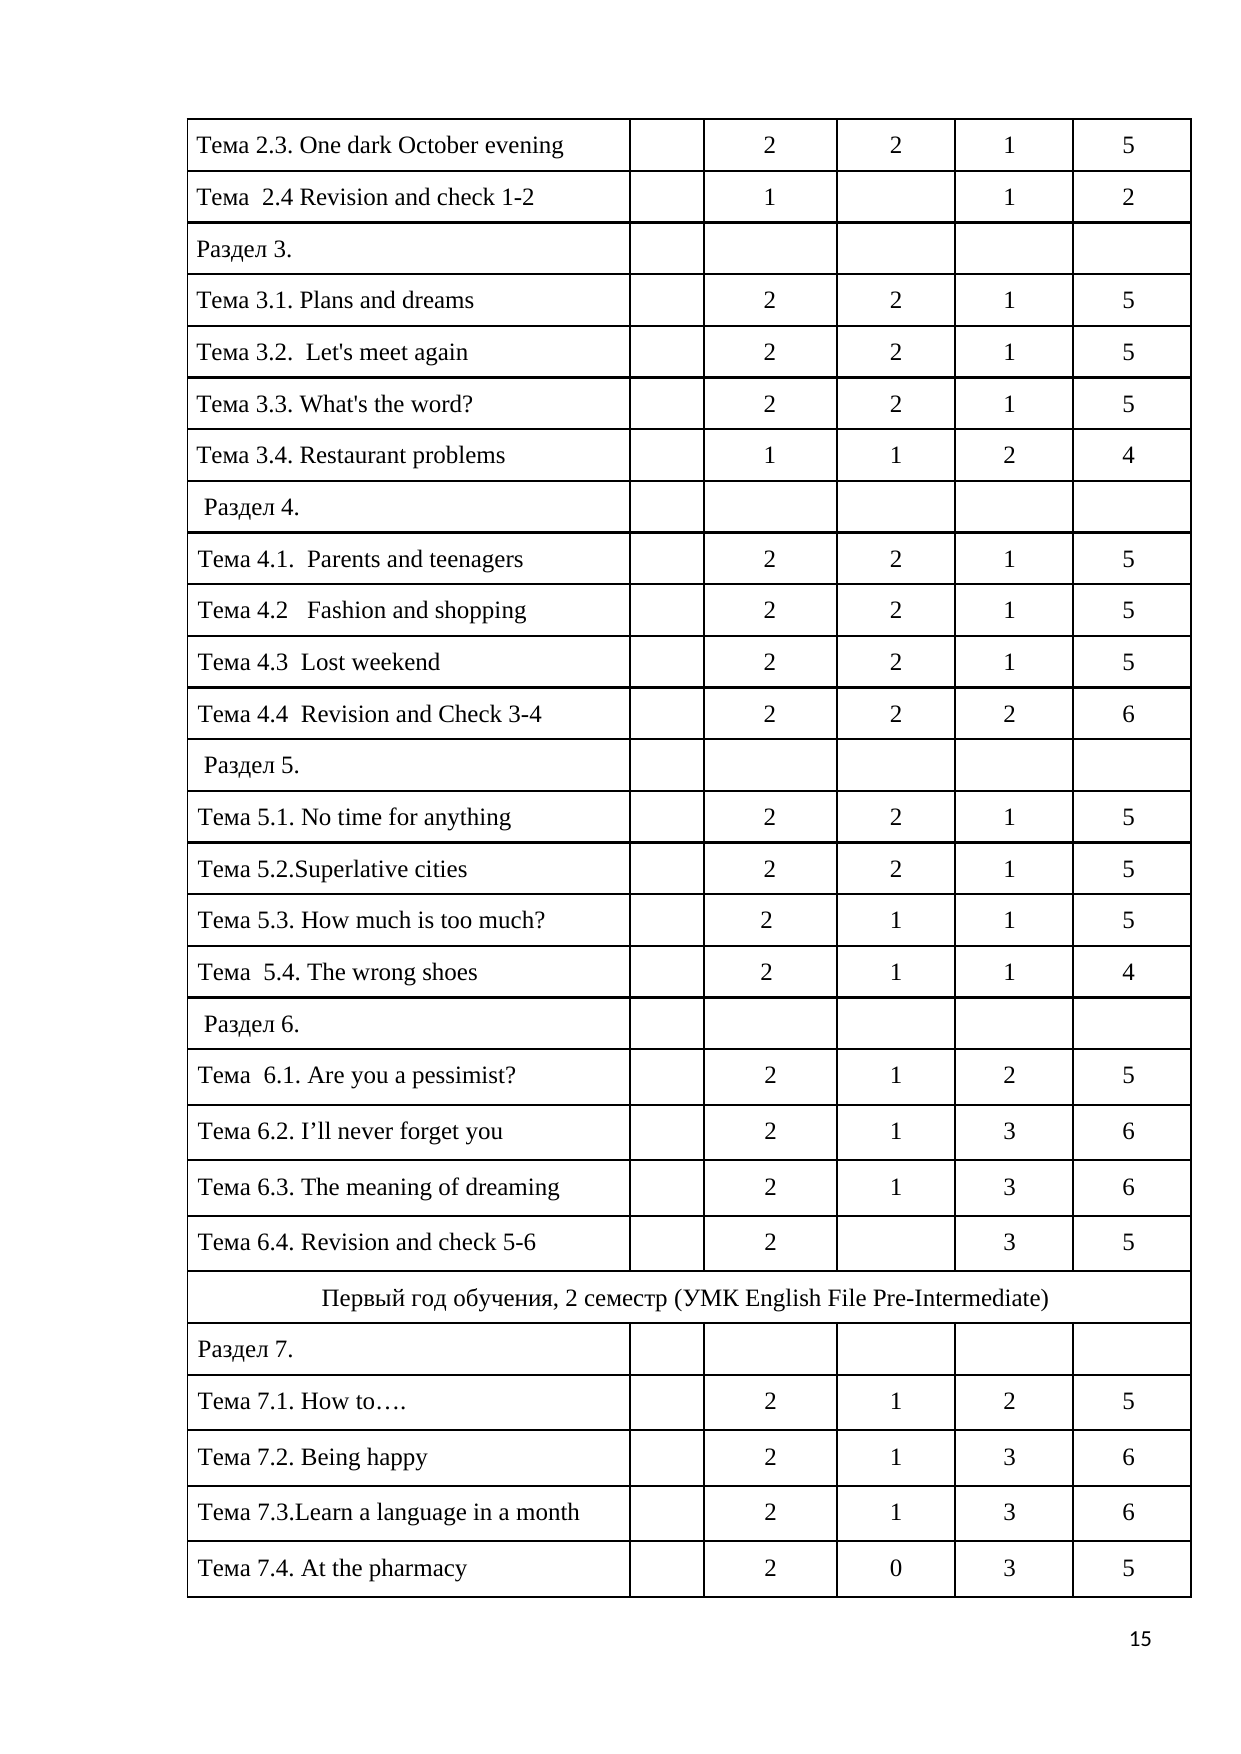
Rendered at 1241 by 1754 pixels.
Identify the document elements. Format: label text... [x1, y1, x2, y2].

table_cell [631, 585, 703, 635]
table_cell [1074, 482, 1190, 531]
table_cell Раздел 3. [188, 224, 629, 273]
table_cell Тема 5.2.Superlative cities [188, 844, 629, 893]
table_cell [631, 1106, 703, 1159]
table_cell [631, 224, 703, 273]
table_cell [838, 224, 954, 273]
table_cell 1 [838, 947, 954, 996]
table_cell [631, 999, 703, 1048]
table_cell 2 [705, 1542, 836, 1596]
table_cell 2 [838, 379, 954, 428]
table_cell 5 [1074, 379, 1190, 428]
table_cell Раздел 4. [188, 482, 629, 531]
table_cell 5 [1074, 1376, 1190, 1429]
table_cell [1074, 999, 1190, 1048]
table_cell 5 [1074, 585, 1190, 635]
table_cell Тема 7.2. Being happy [188, 1431, 629, 1484]
table_cell [956, 999, 1072, 1048]
table_cell 1 [956, 327, 1072, 376]
table_cell 1 [838, 1376, 954, 1429]
table_cell Раздел 5. [188, 740, 629, 790]
table_cell [705, 740, 836, 790]
table_cell [631, 534, 703, 583]
table_cell Тема 5.1. No time for anything [188, 792, 629, 841]
table_cell 2 [838, 275, 954, 325]
table_cell 2 [705, 637, 836, 686]
table_cell 1 [838, 1161, 954, 1215]
table_cell 1 [956, 172, 1072, 221]
table_cell 2 [705, 844, 836, 893]
table_cell 5 [1074, 534, 1190, 583]
table_cell 2 [705, 379, 836, 428]
table_cell [631, 1050, 703, 1104]
table_cell 2 [705, 947, 836, 996]
table_cell [631, 1161, 703, 1215]
table_cell [631, 1217, 703, 1270]
table_cell 4 [1074, 430, 1190, 480]
table_cell 2 [838, 637, 954, 686]
table_cell 1 [838, 1431, 954, 1484]
table_cell [705, 1324, 836, 1373]
table_cell Тема 6.3. The meaning of dreaming [188, 1161, 629, 1215]
table_cell Раздел 6. [188, 999, 629, 1048]
table_cell [1074, 1324, 1190, 1373]
table_cell 2 [705, 1376, 836, 1429]
table_cell Тема 6.2. I’ll never forget you [188, 1106, 629, 1159]
table_cell 2 [838, 327, 954, 376]
table_cell 1 [956, 895, 1072, 945]
table_cell 2 [705, 327, 836, 376]
table_cell Тема 3.4. Restaurant problems [188, 430, 629, 480]
table_cell 2 [838, 120, 954, 170]
table_cell 5 [1074, 1217, 1190, 1270]
table_cell 2 [705, 1050, 836, 1104]
table_cell 1 [956, 947, 1072, 996]
table_cell [631, 844, 703, 893]
table_cell 2 [705, 120, 836, 170]
table_cell 5 [1074, 327, 1190, 376]
table_cell [631, 740, 703, 790]
table_cell [1074, 740, 1190, 790]
table_cell 2 [705, 1161, 836, 1215]
table_cell 6 [1074, 1161, 1190, 1215]
table_cell 6 [1074, 1106, 1190, 1159]
table_cell [705, 224, 836, 273]
table_cell [631, 379, 703, 428]
table_cell 2 [705, 275, 836, 325]
table_cell Тема 5.3. How much is too much? [188, 895, 629, 945]
table_cell [838, 1324, 954, 1373]
table_cell [1074, 224, 1190, 273]
table_cell [631, 1376, 703, 1429]
table_cell 1 [838, 1106, 954, 1159]
table_cell 2 [705, 1487, 836, 1540]
table_cell 1 [956, 792, 1072, 841]
table_cell Тема 5.4. The wrong shoes [188, 947, 629, 996]
table_cell 2 [956, 430, 1072, 480]
table_cell [838, 172, 954, 221]
table_cell 1 [956, 637, 1072, 686]
table_cell [631, 895, 703, 945]
table_cell 2 [705, 1431, 836, 1484]
table_cell Тема 4.3 Lost weekend [188, 637, 629, 686]
table_cell 5 [1074, 1542, 1190, 1596]
table_cell [838, 482, 954, 531]
table_cell 6 [1074, 689, 1190, 738]
table_cell 5 [1074, 275, 1190, 325]
table_cell Тема 7.3.Learn a language in a month [188, 1487, 629, 1540]
table_cell 2 [838, 792, 954, 841]
table_cell 3 [956, 1161, 1072, 1215]
table_cell 3 [956, 1431, 1072, 1484]
table_cell [631, 1487, 703, 1540]
table_cell Тема 3.1. Plans and dreams [188, 275, 629, 325]
table_cell [631, 637, 703, 686]
table_cell Тема 7.1. How to…. [188, 1376, 629, 1429]
table_cell Тема 2.3. One dark October evening [188, 120, 629, 170]
table_cell [956, 482, 1072, 531]
table_cell 2 [705, 1106, 836, 1159]
table_cell 2 [956, 1050, 1072, 1104]
table_cell [631, 275, 703, 325]
table_cell [631, 430, 703, 480]
table_cell 3 [956, 1106, 1072, 1159]
table_cell 1 [705, 172, 836, 221]
table_cell [705, 999, 836, 1048]
table_cell 1 [838, 895, 954, 945]
table_cell [631, 1324, 703, 1373]
table_cell 1 [956, 534, 1072, 583]
table_cell Тема 4.4 Revision and Check 3-4 [188, 689, 629, 738]
table_cell [631, 120, 703, 170]
table_cell Тема 3.3. What's the word? [188, 379, 629, 428]
table_cell 1 [956, 844, 1072, 893]
table_cell 2 [838, 534, 954, 583]
table_cell Первый год обучения, 2 семестр (УМК English File Pre-Intermediate) [188, 1272, 1190, 1322]
table_cell 5 [1074, 895, 1190, 945]
table_cell [705, 482, 836, 531]
table_cell 2 [1074, 172, 1190, 221]
table_cell 2 [705, 1217, 836, 1270]
table_cell 5 [1074, 120, 1190, 170]
table_cell 1 [705, 430, 836, 480]
table_cell [838, 740, 954, 790]
table_cell Тема 4.2 Fashion and shopping [188, 585, 629, 635]
table_cell 1 [838, 1487, 954, 1540]
table_cell 2 [705, 792, 836, 841]
table_cell [956, 1324, 1072, 1373]
table_cell 1 [838, 430, 954, 480]
table_cell [956, 224, 1072, 273]
table_cell [631, 1542, 703, 1596]
table_cell [631, 172, 703, 221]
table_cell 6 [1074, 1487, 1190, 1540]
table_cell Тема 7.4. At the pharmacy [188, 1542, 629, 1596]
table_cell Тема 6.1. Are you a pessimist? [188, 1050, 629, 1104]
table_cell 4 [1074, 947, 1190, 996]
table_cell 6 [1074, 1431, 1190, 1484]
table_cell Раздел 7. [188, 1324, 629, 1373]
table_cell [631, 689, 703, 738]
table_cell Тема 6.4. Revision and check 5-6 [188, 1217, 629, 1270]
table_cell 2 [705, 585, 836, 635]
table_cell [838, 1217, 954, 1270]
table_cell [838, 999, 954, 1048]
table_cell 3 [956, 1217, 1072, 1270]
table_cell 2 [705, 534, 836, 583]
table_cell 3 [956, 1487, 1072, 1540]
table_cell 1 [956, 120, 1072, 170]
table_cell Тема 3.2. Let's meet again [188, 327, 629, 376]
table_cell [631, 482, 703, 531]
table_cell 1 [838, 1050, 954, 1104]
table_cell [631, 947, 703, 996]
table_cell 5 [1074, 1050, 1190, 1104]
table_cell 2 [956, 1376, 1072, 1429]
table_cell 2 [705, 689, 836, 738]
table_cell Тема 4.1. Parents and teenagers [188, 534, 629, 583]
table_cell [631, 1431, 703, 1484]
table_cell 3 [956, 1542, 1072, 1596]
table_cell [631, 792, 703, 841]
table_cell 5 [1074, 637, 1190, 686]
table_cell [631, 327, 703, 376]
table_cell 2 [956, 689, 1072, 738]
table_cell 2 [838, 585, 954, 635]
table_cell 2 [838, 689, 954, 738]
table_cell 2 [838, 844, 954, 893]
table_cell 5 [1074, 844, 1190, 893]
table_cell 1 [956, 585, 1072, 635]
table_cell [956, 740, 1072, 790]
table_cell 2 [705, 895, 836, 945]
table_cell 1 [956, 275, 1072, 325]
table_cell 5 [1074, 792, 1190, 841]
table_cell 0 [838, 1542, 954, 1596]
table_cell Тема 2.4 Revision and check 1-2 [188, 172, 629, 221]
table_cell 1 [956, 379, 1072, 428]
